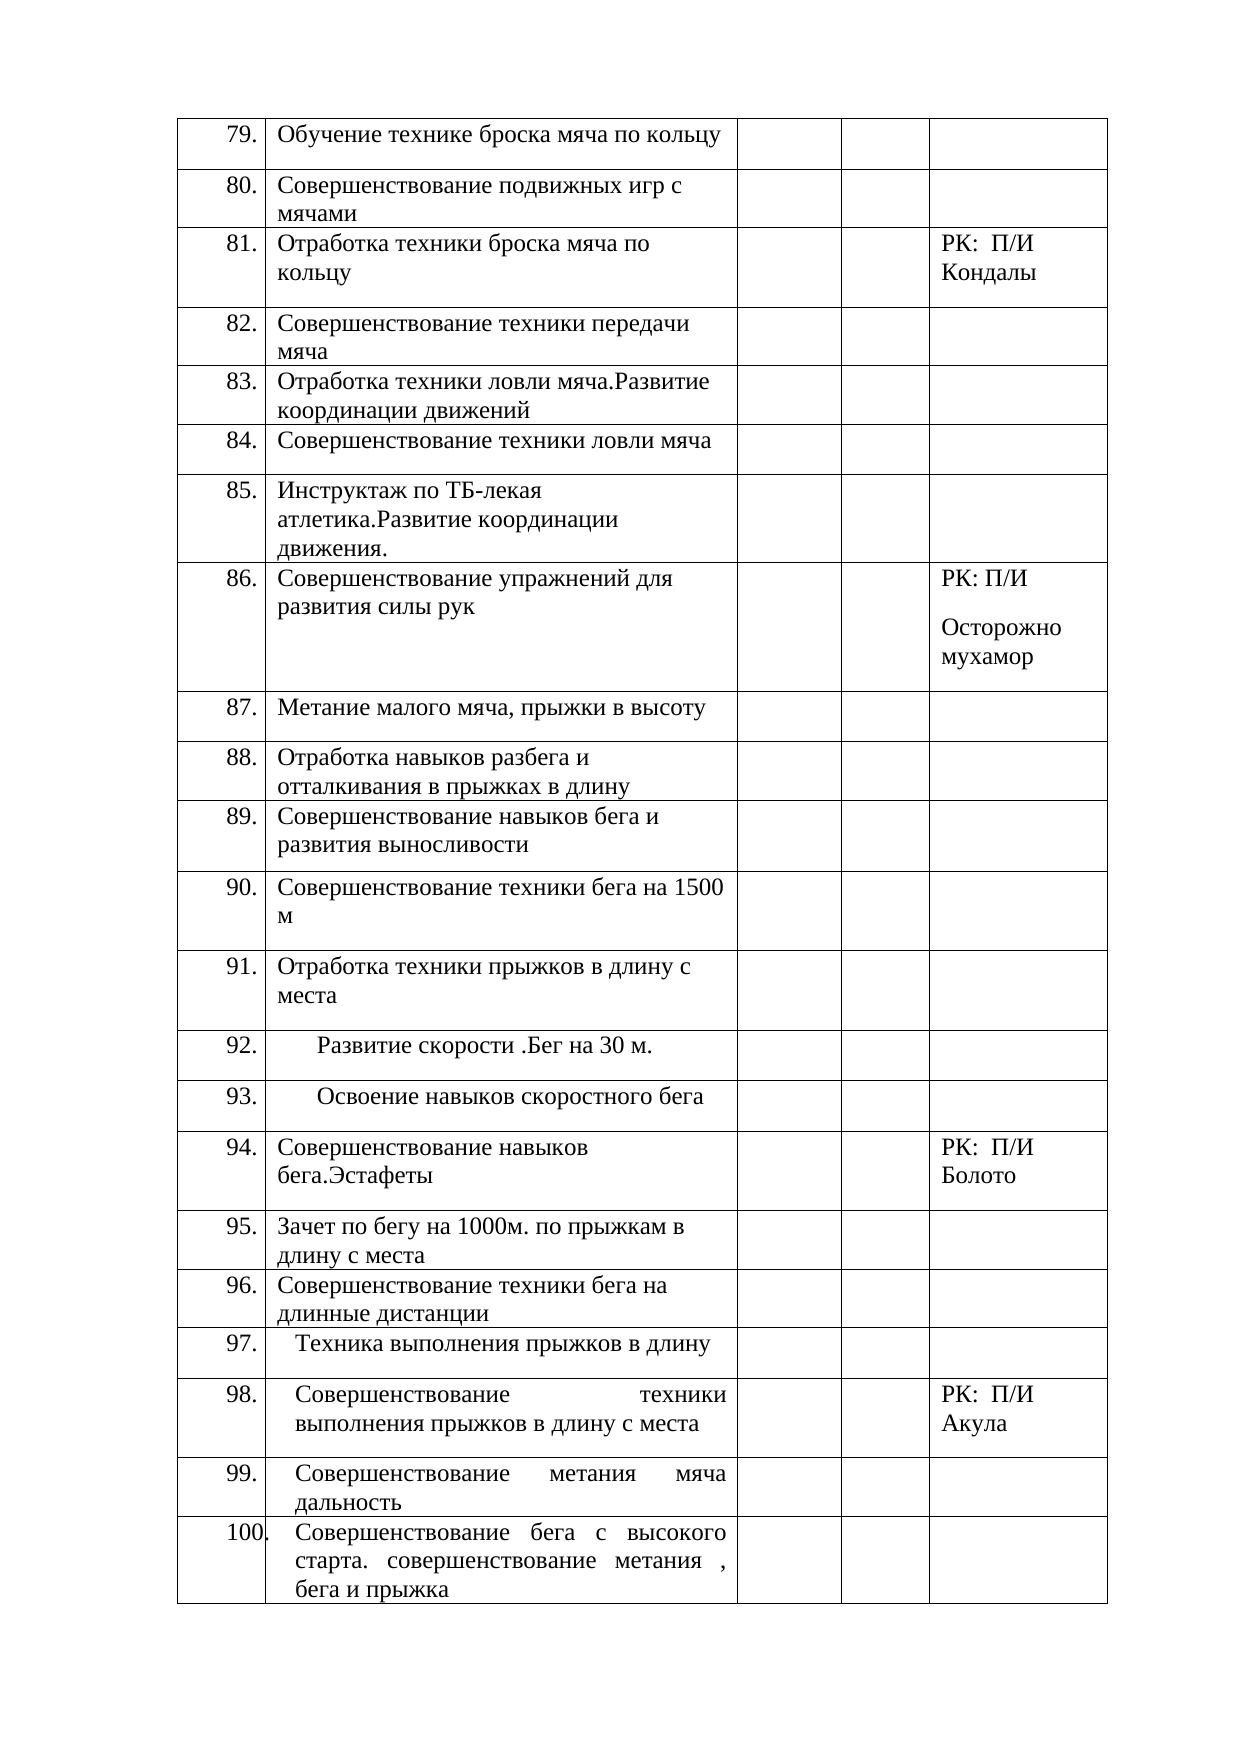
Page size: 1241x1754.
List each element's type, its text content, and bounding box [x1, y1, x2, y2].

table_cell [930, 119, 1107, 169]
table_cell [930, 1081, 1107, 1131]
table_cell [842, 366, 929, 424]
table_cell [930, 1517, 1107, 1603]
table_cell [842, 1458, 929, 1516]
table_cell [842, 1031, 929, 1080]
table_cell [178, 170, 265, 227]
table_cell [178, 228, 265, 307]
table_cell [738, 692, 841, 741]
table_cell [930, 170, 1107, 227]
table_cell [930, 366, 1107, 424]
table_cell [738, 1211, 841, 1269]
table_cell [738, 801, 841, 871]
table_cell [842, 742, 929, 800]
table_cell Зачет по бегу на 1000м. по прыжкам в длину с места [266, 1211, 737, 1269]
table_cell [930, 1328, 1107, 1378]
table_cell [178, 872, 265, 950]
table_cell [842, 308, 929, 365]
table_cell [842, 872, 929, 950]
table_cell [842, 1132, 929, 1210]
table_cell Развитие скорости .Бег на 30 м. [266, 1031, 737, 1080]
table_cell РК: П/И Болото [930, 1132, 1107, 1210]
table_cell [178, 563, 265, 691]
table_cell [178, 1081, 265, 1131]
table_cell [178, 425, 265, 474]
table_cell [178, 692, 265, 741]
table_cell [738, 1458, 841, 1516]
table_cell Метание малого мяча, прыжки в высоту [266, 692, 737, 741]
table_cell [178, 366, 265, 424]
table_cell РК: П/И Осторожно мухамор [930, 563, 1107, 691]
table_cell [178, 308, 265, 365]
table_cell [178, 1458, 265, 1516]
table_cell [842, 951, 929, 1029]
table_cell [842, 1517, 929, 1603]
table_cell [842, 801, 929, 871]
table_cell [738, 1517, 841, 1603]
table_cell [930, 1270, 1107, 1327]
table_cell [930, 801, 1107, 871]
table_cell [178, 1328, 265, 1378]
table_cell Совершенствование навыков бега и развития выносливости [266, 801, 737, 871]
table_cell [178, 119, 265, 169]
table_cell [738, 425, 841, 474]
table_cell [930, 692, 1107, 741]
table_cell [738, 872, 841, 950]
table_cell РК: П/И Акула [930, 1379, 1107, 1457]
table_cell [930, 1211, 1107, 1269]
table_cell [738, 475, 841, 562]
table_cell [842, 1270, 929, 1327]
table_cell Совершенствование техники бега на длинные дистанции [266, 1270, 737, 1327]
table_cell Отработка техники броска мяча по кольцу [266, 228, 737, 307]
table_cell [738, 1328, 841, 1378]
table_cell [930, 1031, 1107, 1080]
table_cell [930, 475, 1107, 562]
table_cell [738, 1132, 841, 1210]
table_cell [842, 425, 929, 474]
table_cell [738, 119, 841, 169]
table_cell [738, 170, 841, 227]
table_cell Обучение технике броска мяча по кольцу [266, 119, 737, 169]
table_cell [178, 951, 265, 1029]
table_cell [842, 692, 929, 741]
table_cell [178, 1132, 265, 1210]
table_cell Совершенствование техники передачи мяча [266, 308, 737, 365]
table_cell [842, 1211, 929, 1269]
table_cell [842, 1379, 929, 1457]
table_cell [842, 563, 929, 691]
table_cell [738, 1270, 841, 1327]
table_cell [930, 742, 1107, 800]
table_cell [178, 1379, 265, 1457]
table_cell [738, 742, 841, 800]
table_cell РК: П/И Кондалы [930, 228, 1107, 307]
table_cell [738, 1081, 841, 1131]
table_cell [842, 170, 929, 227]
table_cell [178, 801, 265, 871]
table_cell [738, 563, 841, 691]
table_cell [930, 308, 1107, 365]
table_cell [738, 228, 841, 307]
table_cell Освоение навыков скоростного бега [266, 1081, 737, 1131]
table_cell Совершенствование подвижных игр с мячами [266, 170, 737, 227]
table_cell Совершенствование техники выполнения прыжков в длину с места [266, 1379, 737, 1457]
table_cell [738, 1031, 841, 1080]
table_cell Совершенствование метания мяча дальность [266, 1458, 737, 1516]
table_cell [930, 951, 1107, 1029]
table_cell [178, 475, 265, 562]
table_cell Совершенствование техники бега на 1500 м [266, 872, 737, 950]
table_cell [178, 742, 265, 800]
table_cell [842, 1081, 929, 1131]
table_cell [178, 1270, 265, 1327]
table_cell [930, 872, 1107, 950]
table_cell [842, 475, 929, 562]
table_cell Совершенствование техники ловли мяча [266, 425, 737, 474]
table_cell [178, 1211, 265, 1269]
table_cell [738, 366, 841, 424]
table_cell [842, 119, 929, 169]
table_cell Отработка техники прыжков в длину с места [266, 951, 737, 1029]
table_cell Совершенствование навыков бега.Эстафеты [266, 1132, 737, 1210]
table_cell [930, 425, 1107, 474]
table_cell [178, 1031, 265, 1080]
table_cell Отработка техники ловли мяча.Развитие координации движений [266, 366, 737, 424]
table_cell [738, 951, 841, 1029]
table_cell [178, 1517, 265, 1603]
table_cell Совершенствование бега с высокого старта. совершенствование метания , бега и прыжка [266, 1517, 737, 1603]
table_cell Инструктаж по ТБ-лекая атлетика.Развитие координации движения. [266, 475, 737, 562]
table_cell Совершенствование упражнений для развития силы рук [266, 563, 737, 691]
table_cell [842, 228, 929, 307]
table_cell Техника выполнения прыжков в длину [266, 1328, 737, 1378]
table_cell [738, 1379, 841, 1457]
table_cell Отработка навыков разбега и отталкивания в прыжках в длину [266, 742, 737, 800]
table_cell [738, 308, 841, 365]
table_cell [842, 1328, 929, 1378]
table_cell [930, 1458, 1107, 1516]
